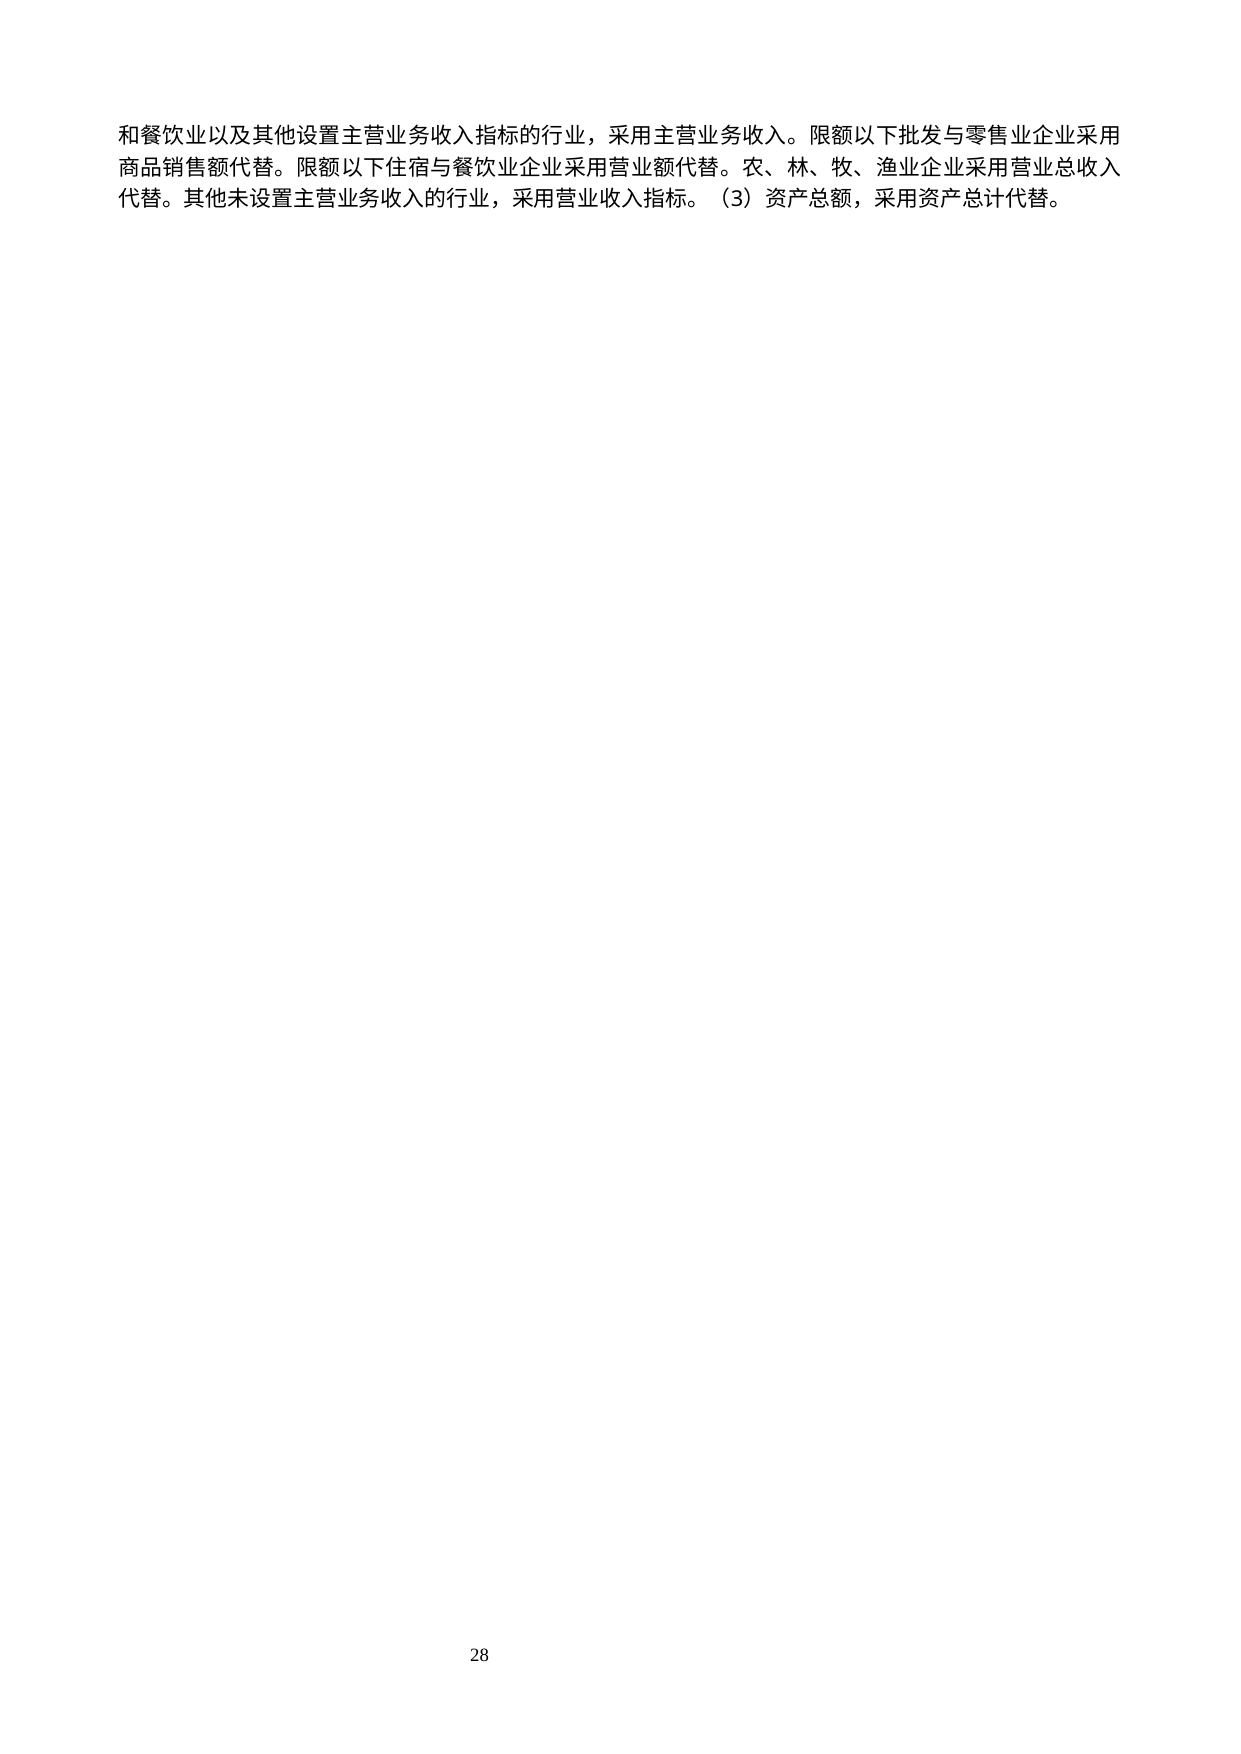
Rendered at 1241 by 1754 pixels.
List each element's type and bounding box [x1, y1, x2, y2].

text [118, 118, 1122, 213]
